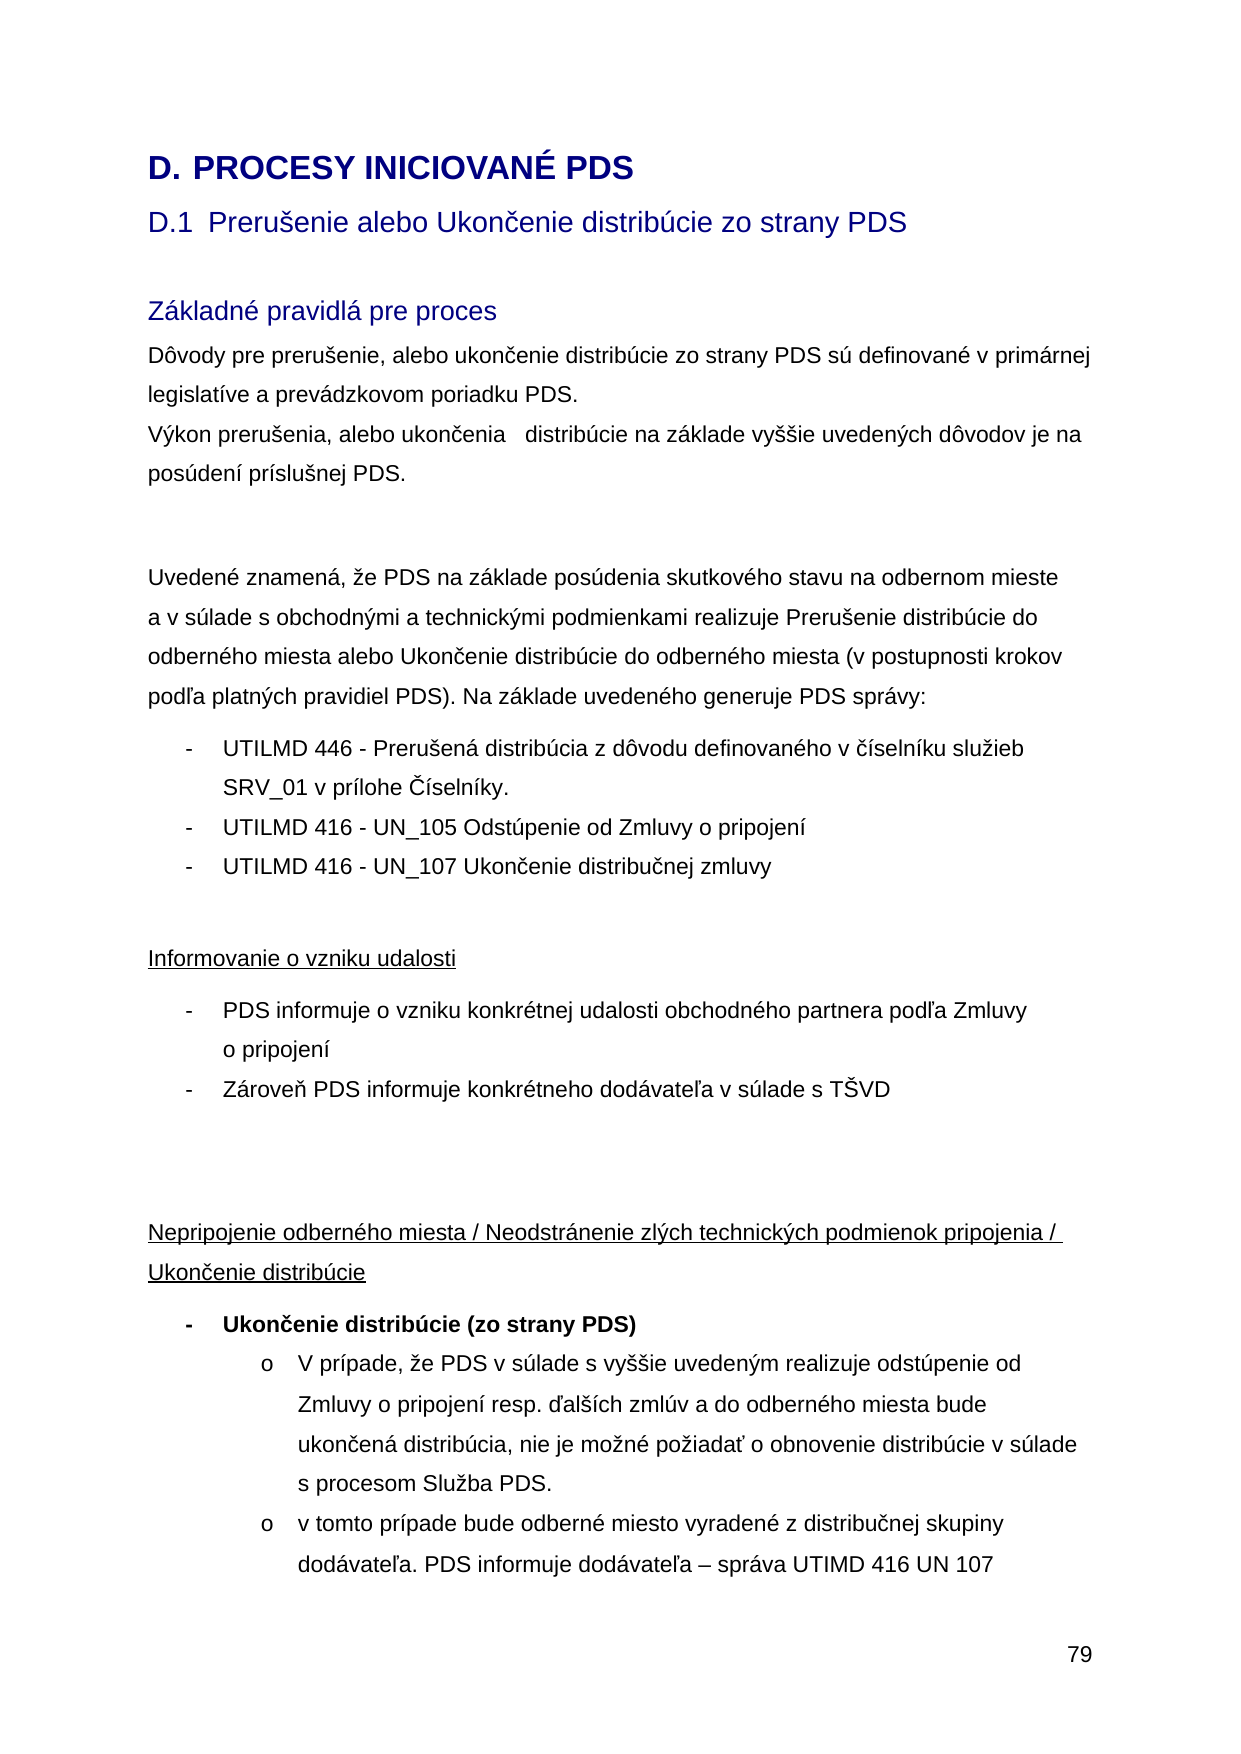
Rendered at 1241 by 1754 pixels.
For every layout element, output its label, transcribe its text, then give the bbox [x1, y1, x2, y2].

text Informovanie o vzniku udalosti [148, 945, 1092, 971]
list PDS informuje o vzniku konkrétnej udalosti obchodného partnera podľa Zmluvy o pripojení [185, 997, 1092, 1062]
text Nepripojenie odberného miesta / Neodstránenie zlých technických podmienok pripojenia / Ukončenie distribúcie [148, 1219, 1092, 1285]
text Dôvody pre prerušenie, alebo ukončenie distribúcie zo strany PDS sú definované v primárnej legislatíve a prevádzkovom poriadku PDS. [148, 342, 1092, 408]
list Zároveň PDS informuje konkrétneho dodávateľa v súlade s TŠVD [185, 1076, 1092, 1102]
text PROCESY INICIOVANÉ PDS [148, 148, 1092, 186]
list v tomto prípade bude odberné miesto vyradené z distribučnej skupiny dodávateľa. PDS informuje dodávateľa – správa UTIMD 416 UN 107 [260, 1510, 1092, 1578]
list V prípade, že PDS v súlade s vyššie uvedeným realizuje odstúpenie od Zmluvy o pripojení resp. ďalších zmlúv a do odberného miesta bude ukončená distribúcia, nie je možné požiadať o obnovenie distribúcie v súlade s procesom Služba PDS. [260, 1350, 1092, 1497]
text Výkon prerušenia, alebo ukončenia distribúcie na základe vyššie uvedených dôvodov je na posúdení príslušnej PDS. [148, 421, 1092, 487]
text Základné pravidlá pre proces [148, 295, 1092, 326]
list Ukončenie distribúcie (zo strany PDS) [185, 1311, 1092, 1337]
list UTILMD 416 - UN_105 Odstúpenie od Zmluvy o pripojení [185, 814, 1092, 840]
text Prerušenie alebo Ukončenie distribúcie zo strany PDS [148, 205, 1092, 239]
text Uvedené znamená, že PDS na základe posúdenia skutkového stavu na odbernom mieste a v súlade s obchodnými a technickými podmienkami realizuje Prerušenie distribúcie do odberného miesta alebo Ukončenie distribúcie do odberného miesta (v postupnosti krokov podľa platných pravidiel PDS). Na základe uvedeného generuje PDS správy: [148, 564, 1092, 709]
list UTILMD 416 - UN_107 Ukončenie distribučnej zmluvy [185, 853, 1092, 879]
list UTILMD 446 - Prerušená distribúcia z dôvodu definovaného v číselníku služieb SRV_01 v prílohe Číselníky. [185, 735, 1092, 801]
